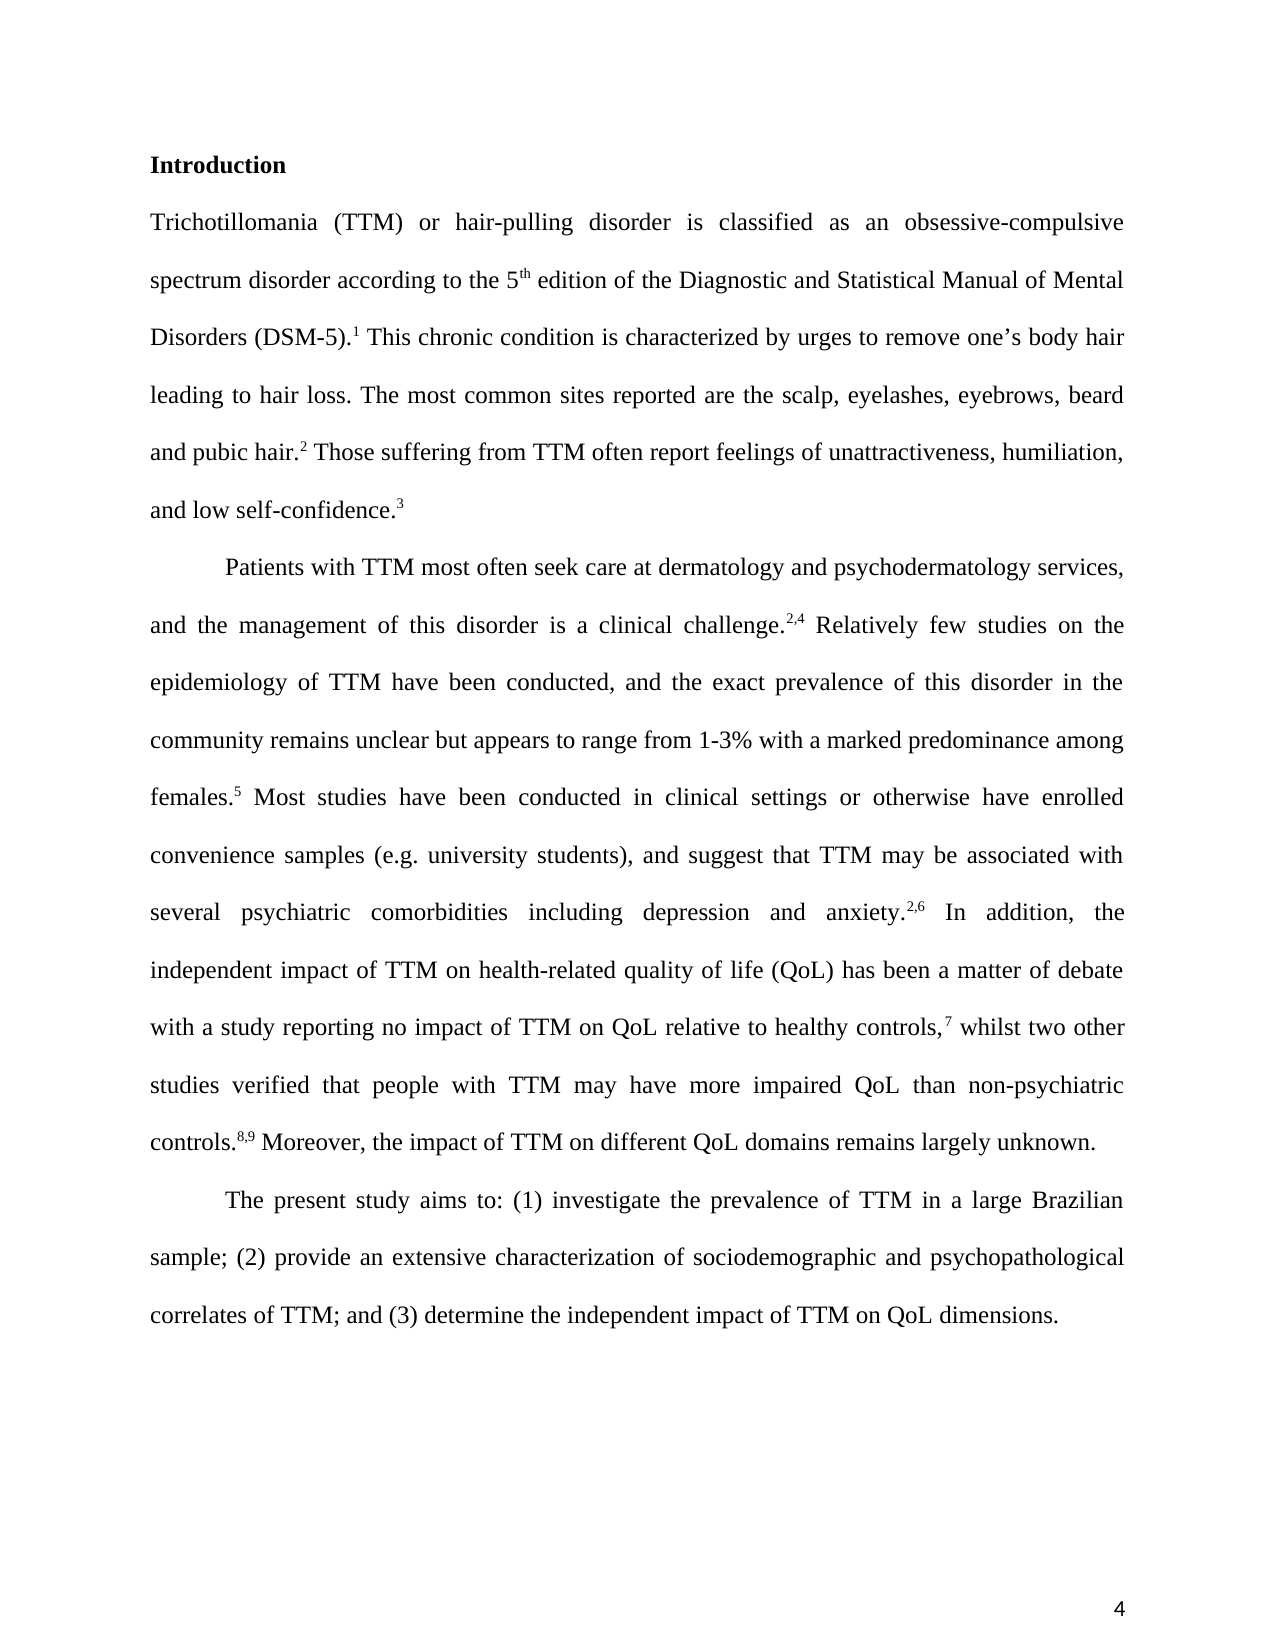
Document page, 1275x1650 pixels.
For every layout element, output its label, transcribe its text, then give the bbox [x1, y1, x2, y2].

subtitle Introduction [150, 150, 1125, 179]
text Patients with TTM most often seek care at dermatology and psychodermatology services, and the management of this disorder is a clinical challenge.2,4 Relatively few studies on the epidemiology of TTM have been conducted, and the exact prevalence of this disorder in the community remains unclear but appears to range from 1-3% with a marked predominance among females.5 Most studies have been conducted in clinical settings or otherwise have enrolled convenience samples (e.g. university students), and suggest that TTM may be associated with several psychiatric comorbidities including depression and anxiety.2,6 In addition, the independent impact of TTM on health-related quality of life (QoL) has been a matter of debate with a study reporting no impact of TTM on QoL relative to healthy controls,7 whilst two other studies verified that people with TTM may have more impaired QoL than non-psychiatric controls.8,9 Moreover, the impact of TTM on different QoL domains remains largely unknown. [150, 552, 1125, 1156]
text The present study aims to: (1) investigate the prevalence of TTM in a large Brazilian sample; (2) provide an extensive characterization of sociodemographic and psychopathological correlates of TTM; and (3) determine the independent impact of TTM on QoL dimensions. [150, 1185, 1125, 1329]
text Trichotillomania (TTM) or hair-pulling disorder is classified as an obsessive-compulsive spectrum disorder according to the 5th edition of the Diagnostic and Statistical Manual of Mental Disorders (DSM-5).1 This chronic condition is characterized by urges to remove one’s body hair leading to hair loss. The most common sites reported are the scalp, eyelashes, eyebrows, beard and pubic hair.2 Those suffering from TTM often report feelings of unattractiveness, humiliation, and low self-confidence.3 [150, 207, 1125, 524]
